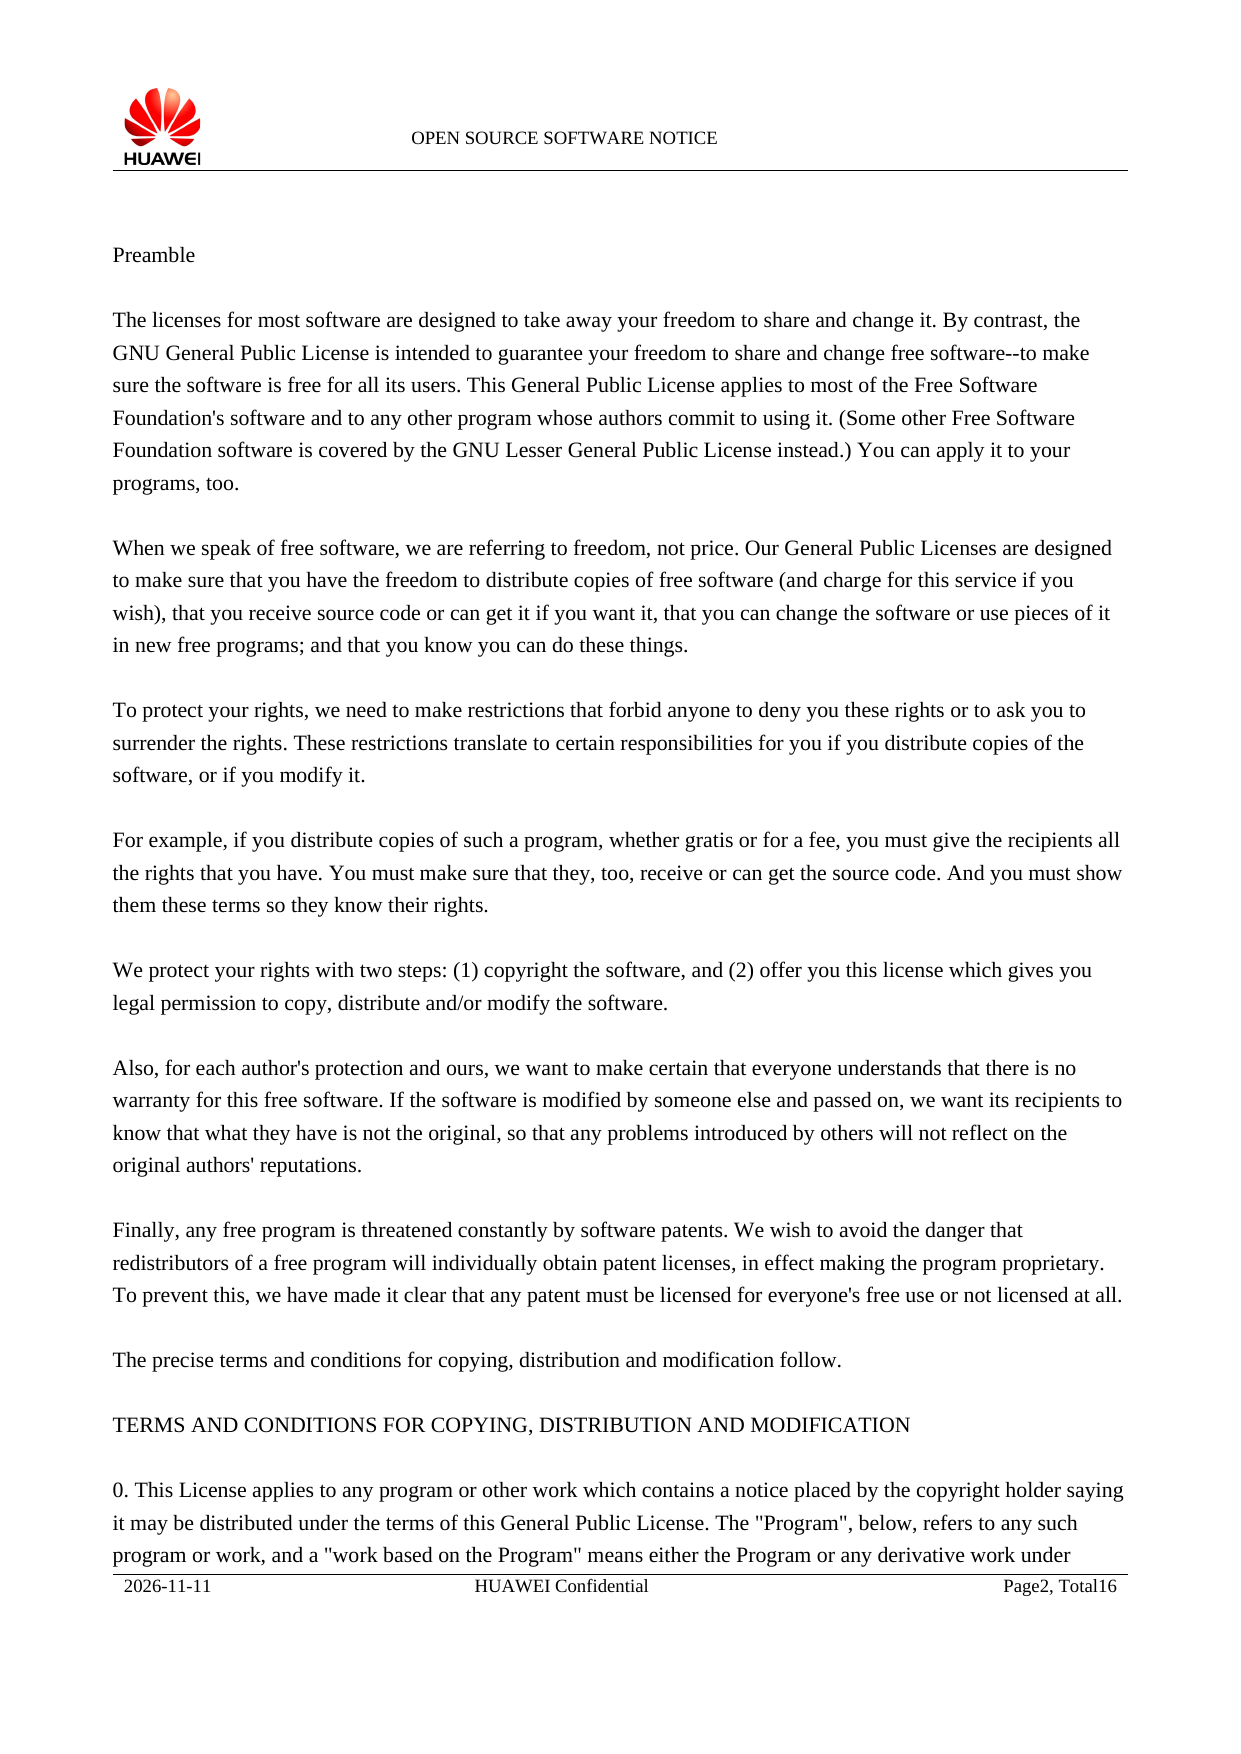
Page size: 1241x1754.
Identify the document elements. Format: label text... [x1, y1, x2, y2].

picture [124, 88, 201, 165]
